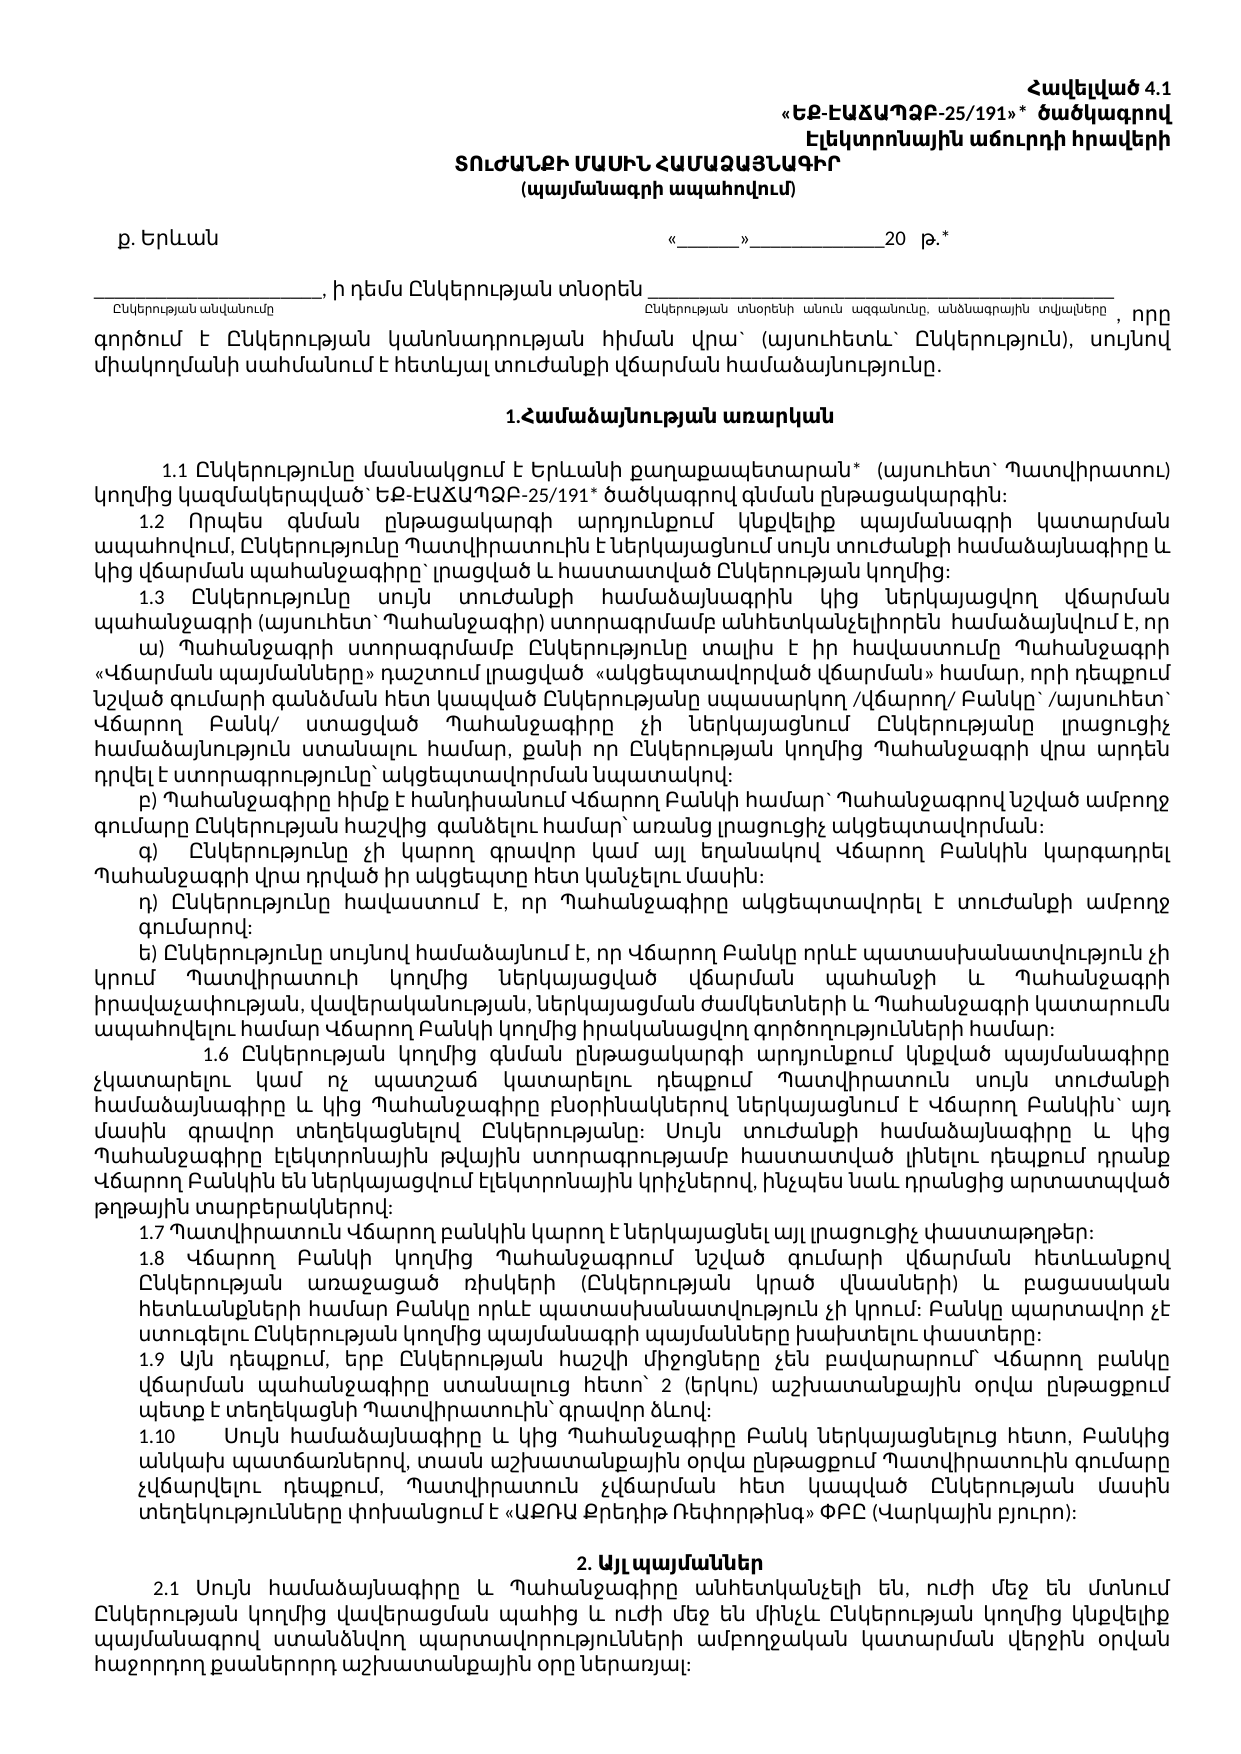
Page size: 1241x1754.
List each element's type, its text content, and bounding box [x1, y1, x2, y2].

text ______________________, ի դեմս Ընկերության տնօրեն _____________________________________________ [94, 276, 1171, 301]
text դ) Ընկերությունը հավաստում է, որ Պահանջագիրը ակցեպտավորել է տուժանքի ամբողջ գումարով: [138, 889, 1171, 940]
text 1.6 Ընկերության կողմից գնման ընթացակարգի արդյունքում կնքված պայմանագիրը չկատարելու կամ ոչ պատշաճ կատարելու դեպքում Պատվիրատուն սույն տուժանքի համաձայնագիրը և կից Պահանջագիրը բնօրինակներով ներկայացնում է Վճարող Բանկին` այդ մասին գրավոր տեղեկացնելով Ընկերությանը: Սույն տուժանքի համաձայնագիրը և կից Պահանջագիրը էլեկտրոնային թվային ստորագրությամբ հաստատված լինելու դեպքում դրանք Վճարող Բանկին են ներկայացվում էլեկտրոնային կրիչներով, ինչպես նաև դրանցից արտատպված թղթային տարբերակներով: [94, 1042, 1171, 1219]
text ք. Երևան «______»_____________20 թ.* [94, 225, 1171, 250]
text 1.2 Որպես գնման ընթացակարգի արդյունքում կնքվելիք պայմանագրի կատարման ապահովում, Ընկերությունը Պատվիրատուին է ներկայացնում սույն տուժանքի համաձայնագիրը և կից վճարման պահանջագիրը` լրացված և հաստատված Ընկերության կողմից: [94, 508, 1171, 584]
text 2.1 Սույն համաձայնագիրը և Պահանջագիրը անհետկանչելի են, ուժի մեջ են մտնում Ընկերության կողմից վավերացման պահից և ուժի մեջ են մինչև Ընկերության կողմից կնքվելիք պայմանագրով ստանձնվող պարտավորությունների ամբողջական կատարման վերջին օրվան հաջորդող քսաներորդ աշխատանքային օրը ներառյալ: [94, 1575, 1171, 1677]
text 1.10 Սույն համաձայնագիրը և կից Պահանջագիրը Բանկ ներկայացնելուց հետո, Բանկից անկախ պատճառներով, տասն աշխատանքային օրվա ընթացքում Պատվիրատուին գումարը չվճարվելու դեպքում, Պատվիրատուն չվճարման հետ կապված Ընկերության մասին տեղեկությունները փոխանցում է «ԱՔՌԱ Քրեդիթ Ռեփորթինգ» ՓԲԸ (Վարկային բյուրո): [138, 1423, 1171, 1524]
text 1.8 Վճարող Բանկի կողմից Պահանջագրում նշված գումարի վճարման հետևանքով Ընկերության առաջացած ռիսկերի (Ընկերության կրած վնասների) և բացասական հետևանքների համար Բանկը որևէ պատասխանատվություն չի կրում: Բանկը պարտավոր չէ ստուգելու Ընկերության կողմից պայմանագրի պայմանները խախտելու փաստերը: [138, 1245, 1171, 1347]
text ե) Ընկերությունը սույնով համաձայնում է, որ Վճարող Բանկը որևէ պատասխանատվություն չի կրում Պատվիրատուի կողմից ներկայացված վճարման պահանջի և Պահանջագրի իրավաչափության, վավերականության, ներկայացման ժամկետների և Պահանջագրի կատարումն ապահովելու համար Վճարող Բանկի կողմից իրականացվող գործողությունների համար: [94, 940, 1171, 1042]
text «ԵՔ-ԷԱՃԱՊՁԲ-25/191»* ծածկագրով [94, 100, 1171, 126]
text 1.9 Այն դեպքում, երբ Ընկերության հաշվի միջոցները չեն բավարարում՝ Վճարող բանկը վճարման պահանջագիրը ստանալուց հետո՝ 2 (երկու) աշխատանքային օրվա ընթացքում պետք է տեղեկացնի Պատվիրատուին՝ գրավոր ձևով: [138, 1347, 1171, 1423]
text 1.1 Ընկերությունը մասնակցում է Երևանի քաղաքապետարան* (այսուհետ` Պատվիրատու) կողմից կազմակերպված` ԵՔ-ԷԱՃԱՊՁԲ-25/191* ծածկագրով գնման ընթացակարգին: [94, 457, 1171, 508]
text (պայմանագրի ապահովում) [94, 177, 1171, 199]
text Էլեկտրոնային աճուրդի հրավերի [94, 126, 1171, 151]
text Հավելված 4.1 [94, 75, 1171, 100]
text 1.7 Պատվիրատուն Վճարող բանկին կարող է ներկայացնել այլ լրացուցիչ փաստաթղթեր: [138, 1219, 1171, 1245]
text Ընկերության անվանումը Ընկերության տնօրենի անուն ազգանունը, անձնագրային տվյալները , որը գործում է Ընկերության կանոնադրության հիման վրա` (այսուհետև` Ընկերություն), սույնով միակողմանի սահմանում է հետևյալ տուժանքի վճարման համաձայնությունը. [94, 301, 1171, 377]
text ՏՈւԺԱՆՔԻ ՄԱՍԻՆ ՀԱՄԱՁԱՅՆԱԳԻՐ [94, 151, 1171, 177]
text ա) Պահանջագրի ստորագրմամբ Ընկերությունը տալիս է իր հավաստումը Պահանջագրի «Վճարման պայմանները» դաշտում լրացված «ակցեպտավորված վճարման» համար, որի դեպքում նշված գումարի գանձման հետ կապված Ընկերությանը սպասարկող /վճարող/ Բանկը` /այսուհետ` Վճարող Բանկ/ ստացված Պահանջագիրը չի ներկայացնում Ընկերությանը լրացուցիչ համաձայնություն ստանալու համար, քանի որ Ընկերության կողմից Պահանջագրի վրա արդեն դրվել է ստորագրությունը՝ ակցեպտավորման նպատակով: [94, 635, 1171, 787]
text 1.Համաձայնության առարկան [169, 403, 1171, 428]
text բ) Պահանջագիրը հիմք է հանդիսանում Վճարող Բանկի համար` Պահանջագրով նշված ամբողջ գումարը Ընկերության հաշվից գանձելու համար՝ առանց լրացուցիչ ակցեպտավորման: [94, 787, 1171, 838]
text 1.3 Ընկերությունը սույն տուժանքի համաձայնագրին կից ներկայացվող վճարման պահանջագրի (այսուհետ` Պահանջագիր) ստորագրմամբ անհետկանչելիորեն համաձայնվում է, որ [94, 584, 1171, 635]
text գ) Ընկերությունը չի կարող գրավոր կամ այլ եղանակով Վճարող Բանկին կարգադրել Պահանջագրի վրա դրված իր ակցեպտը հետ կանչելու մասին: [94, 838, 1171, 889]
text 2. Այլ պայմաններ [169, 1550, 1171, 1575]
